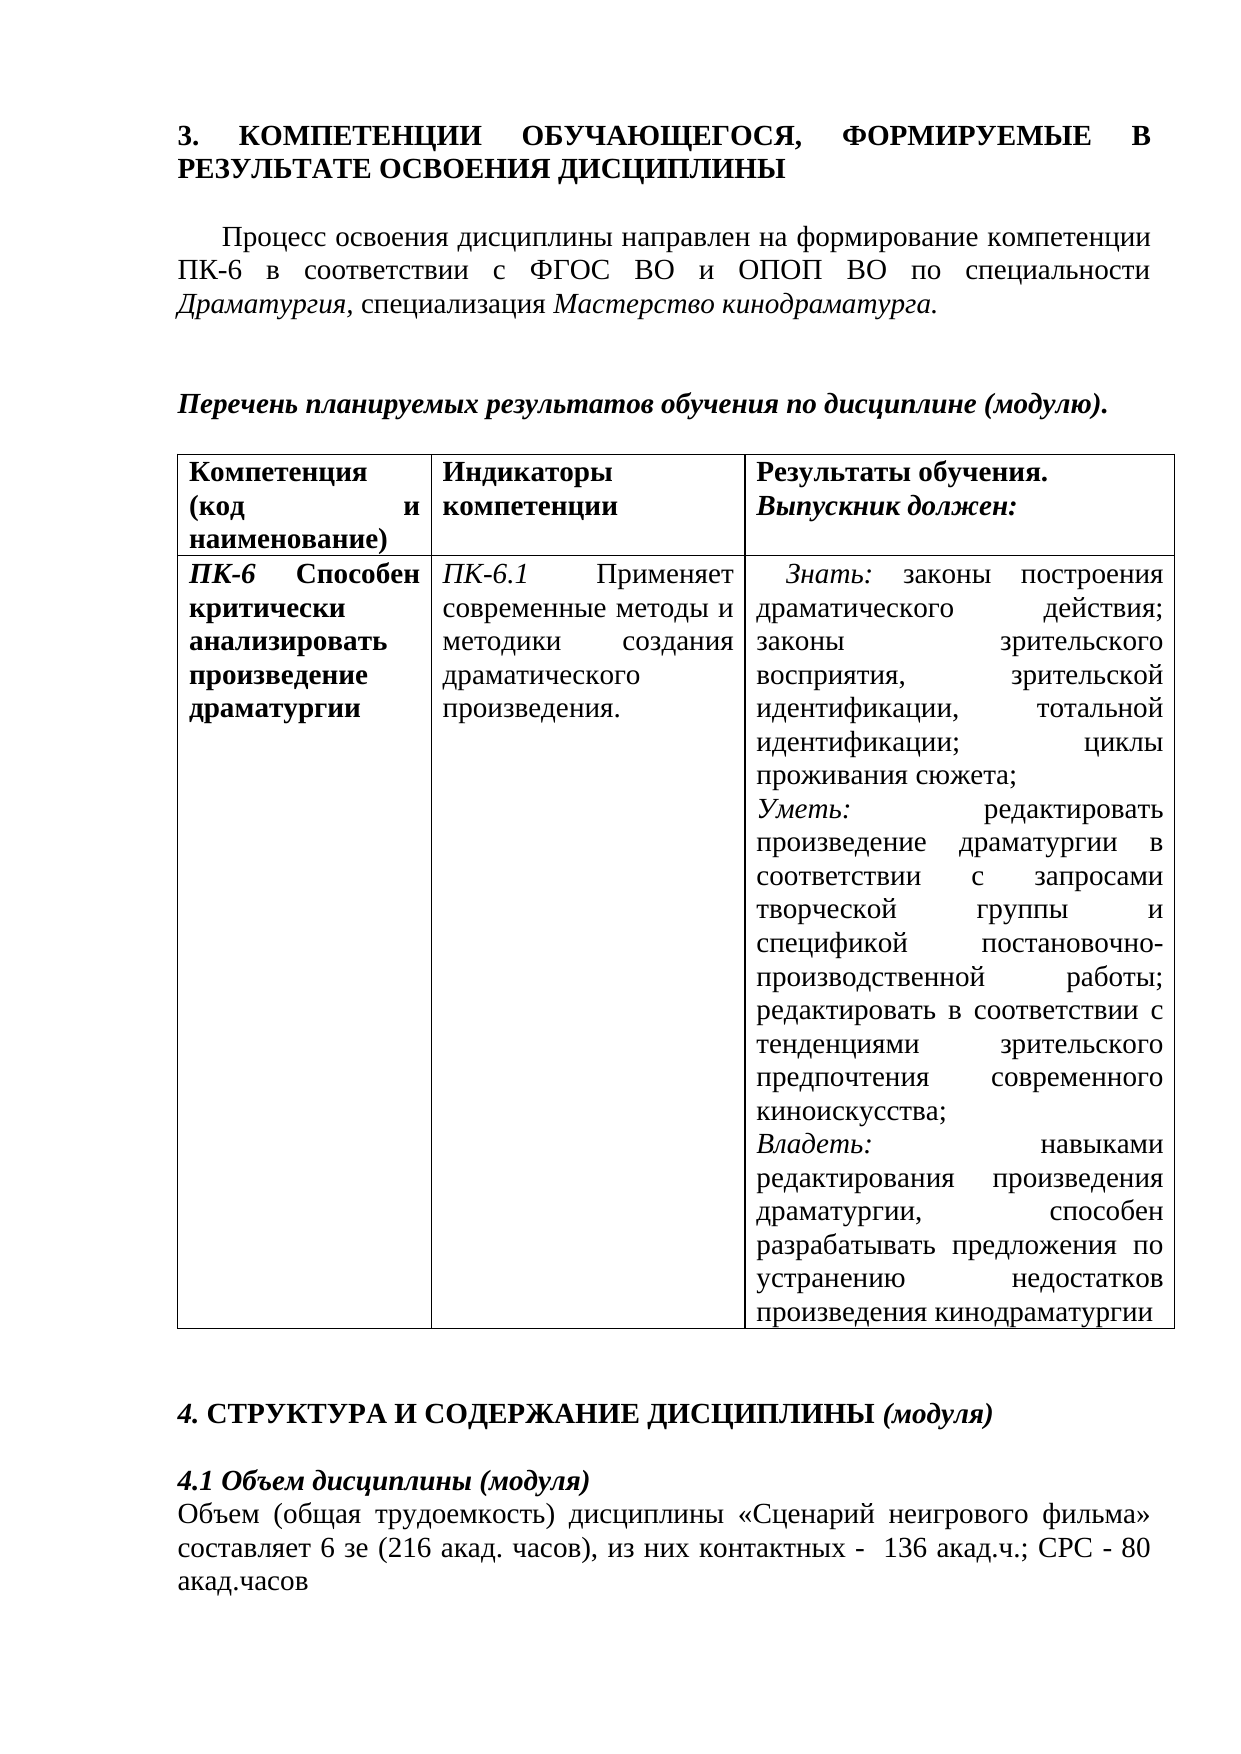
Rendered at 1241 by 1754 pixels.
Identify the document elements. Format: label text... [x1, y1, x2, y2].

table_header Индикаторы компетенции [432, 455, 744, 555]
text 3. КОМПЕТЕНЦИИ ОБУЧАЮЩЕГОСЯ, ФОРМИРУЕМЫЕ В РЕЗУЛЬТАТЕ ОСВОЕНИЯ ДИСЦИПЛИНЫ [177, 118, 1152, 185]
text Объем (общая трудоемкость) дисциплины «Сценарий неигрового фильма» составляет 6 зе (216 акад. часов), из них контактных - 136 акад.ч.; СРС - 80 акад.часов [177, 1496, 1152, 1597]
table_cell ПК-6.1 Применяет современные методы и методики создания драматического произведения. [432, 556, 744, 1328]
text 4.1 Объем дисциплины (модуля) [177, 1463, 1152, 1496]
table_cell ПК-6 Способен критически анализировать произведение драматургии [178, 556, 431, 1328]
text 4. СТРУКТУРА И СОДЕРЖАНИЕ ДИСЦИПЛИНЫ (модуля) [177, 1396, 1152, 1429]
text Перечень планируемых результатов обучения по дисциплине (модулю). [177, 386, 1152, 420]
table_header Результаты обучения. Выпускник должен: [746, 455, 1174, 555]
table_cell Знать: законы построения драматического действия; законы зрительского восприятия, зрительской идентификации, тотальной идентификации; циклы проживания сюжета; Уметь: редактировать произведение драматургии в соответствии с запросами творческой группы и спецификой постановочно-производственной работы; редактировать в соответствии с тенденциями зрительского предпочтения современного киноискусства; Владеть: навыками редактирования произведения драматургии, способен разрабатывать предложения по устранению недостатков произведения кинодраматургии [746, 556, 1174, 1328]
text Процесс освоения дисциплины направлен на формирование компетенции ПК-6 в соответствии с ФГОС ВО и ОПОП ВО по специальности Драматургия, специализация Мастерство кинодраматурга. [177, 219, 1152, 319]
table_header Компетенция (код и наименование) [178, 455, 431, 555]
